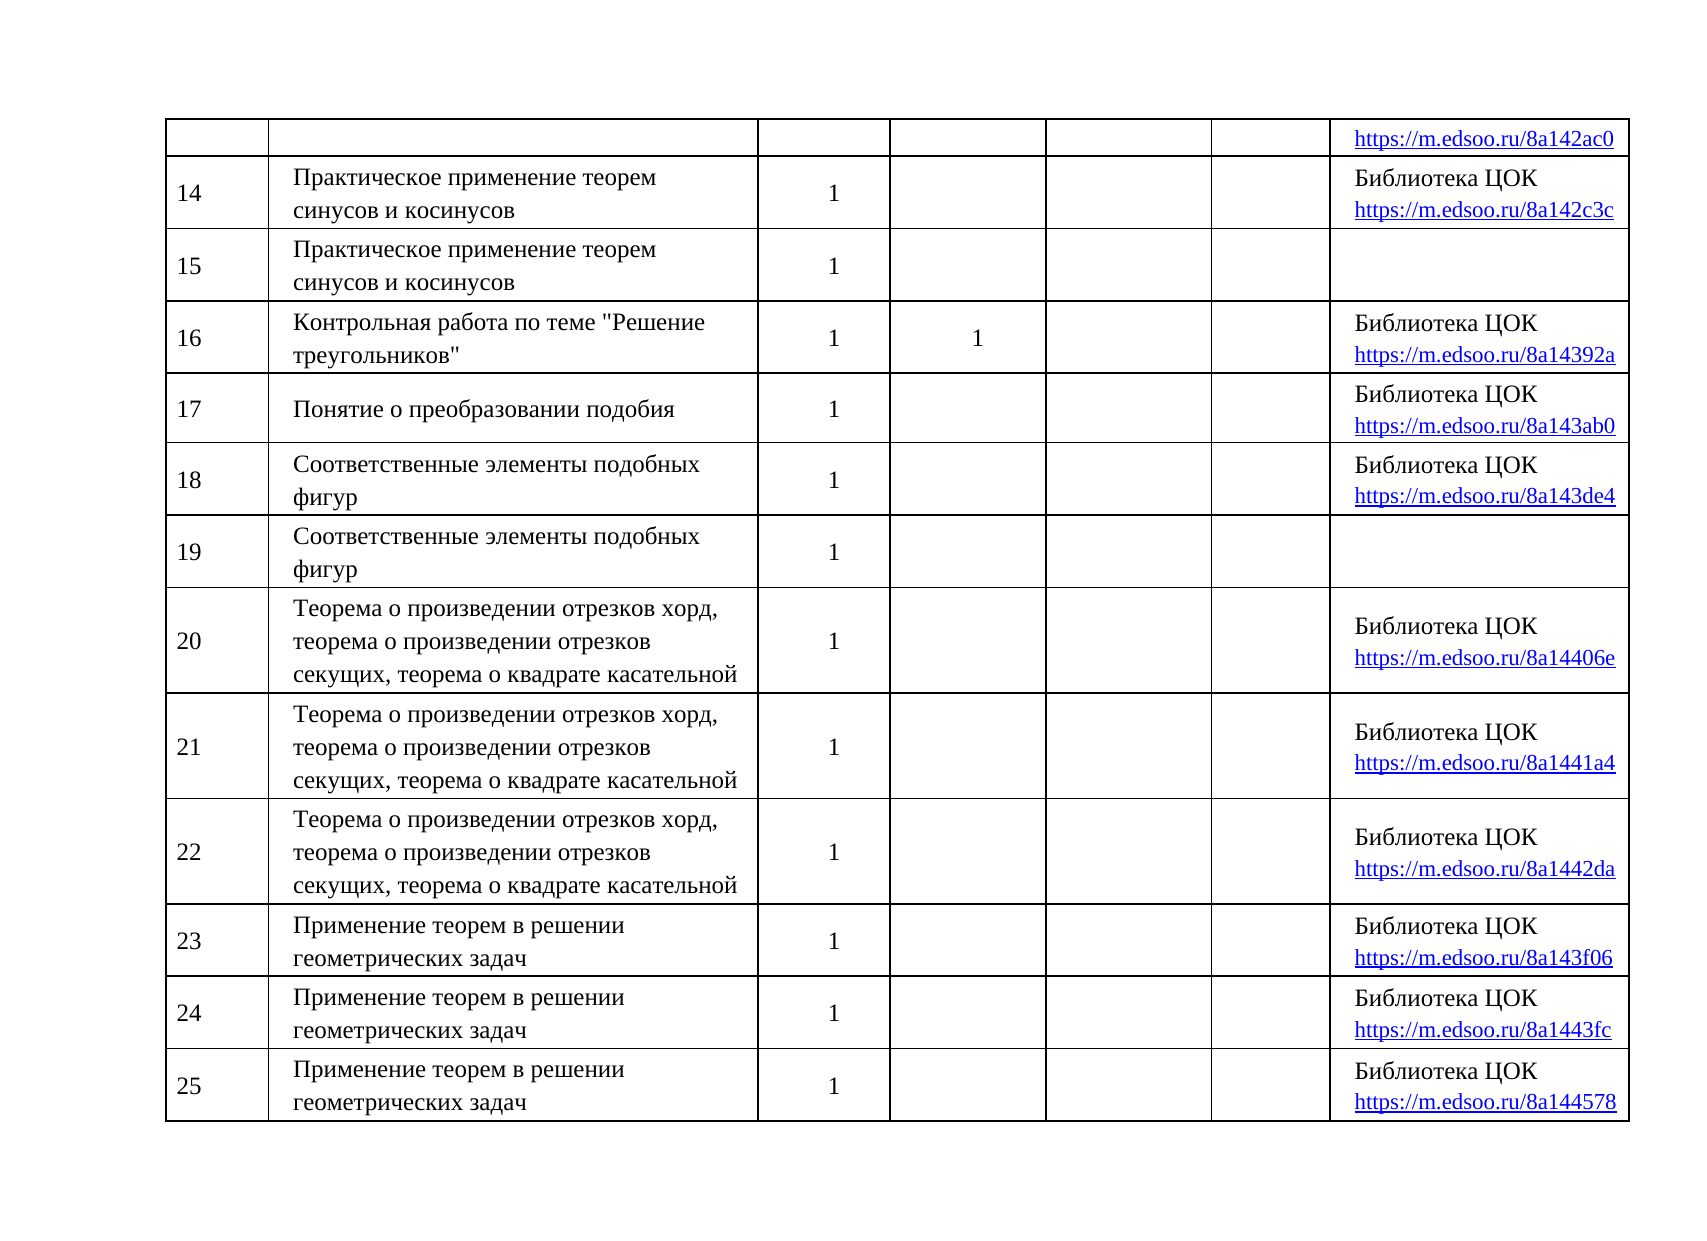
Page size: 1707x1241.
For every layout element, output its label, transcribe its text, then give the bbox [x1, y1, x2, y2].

table_cell [1047, 120, 1211, 155]
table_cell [269, 120, 757, 155]
table_cell 15 [167, 229, 268, 300]
table_cell [891, 588, 1045, 692]
table_cell 1 [759, 516, 889, 587]
table_cell 24 [167, 977, 268, 1048]
table_cell Контрольная работа по теме "Решение треугольников" [269, 302, 757, 372]
table_cell [891, 977, 1045, 1048]
table_cell [1047, 1049, 1211, 1120]
table_cell [1212, 374, 1329, 442]
table_cell Библиотека ЦОК https://m.edsoo.ru/8a144578 [1331, 1049, 1628, 1120]
table_cell [1212, 302, 1329, 372]
table_cell [891, 1049, 1045, 1120]
table_cell 1 [759, 374, 889, 442]
table_cell 13 [167, 120, 268, 155]
table_cell Теорема о произведении отрезков хорд, теорема о произведении отрезков секущих, теорема о квадрате касательной [269, 694, 757, 797]
table_cell Понятие о преобразовании подобия [269, 374, 757, 442]
table_cell [891, 374, 1045, 442]
table_cell 1 [759, 905, 889, 975]
table_cell Применение теорем в решении геометрических задач [269, 1049, 757, 1120]
table_cell Соответственные элементы подобных фигур [269, 516, 757, 587]
table_cell 1 [759, 229, 889, 300]
table_cell [1047, 694, 1211, 797]
table_cell Библиотека ЦОК https://m.edsoo.ru/8a143ab0 [1331, 374, 1628, 442]
table_cell 21 [167, 694, 268, 797]
table_cell [891, 694, 1045, 797]
table_cell 1 [759, 977, 889, 1048]
table_cell [1212, 694, 1329, 797]
table_cell [1047, 443, 1211, 514]
table_cell Теорема о произведении отрезков хорд, теорема о произведении отрезков секущих, теорема о квадрате касательной [269, 799, 757, 903]
table_cell [1047, 977, 1211, 1048]
table_cell [1047, 799, 1211, 903]
table_cell 1 [759, 443, 889, 514]
table_cell 25 [167, 1049, 268, 1120]
table_cell [891, 120, 1045, 155]
table_cell [1331, 229, 1628, 300]
table_cell [1212, 905, 1329, 975]
table_cell [1331, 516, 1628, 587]
table_cell 18 [167, 443, 268, 514]
table_cell [1047, 516, 1211, 587]
table_cell Библиотека ЦОК https://m.edsoo.ru/8a142c3c [1331, 157, 1628, 227]
table_cell [891, 229, 1045, 300]
table_cell Практическое применение теорем синусов и косинусов [269, 229, 757, 300]
table_cell [891, 443, 1045, 514]
table_cell Библиотека ЦОК https://m.edsoo.ru/8a1441a4 [1331, 694, 1628, 797]
table_cell [891, 905, 1045, 975]
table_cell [1331, 120, 1628, 155]
table_cell Практическое применение теорем синусов и косинусов [269, 157, 757, 227]
table_cell [1047, 905, 1211, 975]
table_cell [891, 799, 1045, 903]
table_cell 1 [759, 588, 889, 692]
table_cell [891, 157, 1045, 227]
table_cell 1 [759, 1049, 889, 1120]
table_cell [1212, 157, 1329, 227]
table_cell Библиотека ЦОК https://m.edsoo.ru/8a14392a [1331, 302, 1628, 372]
table_cell Библиотека ЦОК https://m.edsoo.ru/8a14406e [1331, 588, 1628, 692]
table_cell Библиотека ЦОК https://m.edsoo.ru/8a1442da [1331, 799, 1628, 903]
table_cell [1212, 229, 1329, 300]
table_cell 1 [759, 120, 889, 155]
table_cell Теорема о произведении отрезков хорд, теорема о произведении отрезков секущих, теорема о квадрате касательной [269, 588, 757, 692]
table_cell [1212, 443, 1329, 514]
table_cell 19 [167, 516, 268, 587]
table_cell [1212, 1049, 1329, 1120]
table_cell [1212, 799, 1329, 903]
table_cell 1 [891, 302, 1045, 372]
table_cell [891, 516, 1045, 587]
table_cell Применение теорем в решении геометрических задач [269, 977, 757, 1048]
table_cell 20 [167, 588, 268, 692]
table_cell Библиотека ЦОК https://m.edsoo.ru/8a143f06 [1331, 905, 1628, 975]
table_cell [1047, 374, 1211, 442]
table_cell [1047, 588, 1211, 692]
table_cell 23 [167, 905, 268, 975]
table_cell [1212, 516, 1329, 587]
table_cell 1 [759, 157, 889, 227]
table_cell [1047, 157, 1211, 227]
table_cell 17 [167, 374, 268, 442]
table_cell 16 [167, 302, 268, 372]
table_cell Применение теорем в решении геометрических задач [269, 905, 757, 975]
table_cell Библиотека ЦОК https://m.edsoo.ru/8a1443fc [1331, 977, 1628, 1048]
table_cell [1212, 977, 1329, 1048]
table_cell [1212, 120, 1329, 155]
table_cell Соответственные элементы подобных фигур [269, 443, 757, 514]
table_cell [1047, 229, 1211, 300]
table_cell 22 [167, 799, 268, 903]
table_cell Библиотека ЦОК https://m.edsoo.ru/8a143de4 [1331, 443, 1628, 514]
table_cell 1 [759, 694, 889, 797]
table_cell [1047, 302, 1211, 372]
table_cell [1212, 588, 1329, 692]
table_cell 14 [167, 157, 268, 227]
table_cell 1 [759, 799, 889, 903]
table_cell 1 [759, 302, 889, 372]
